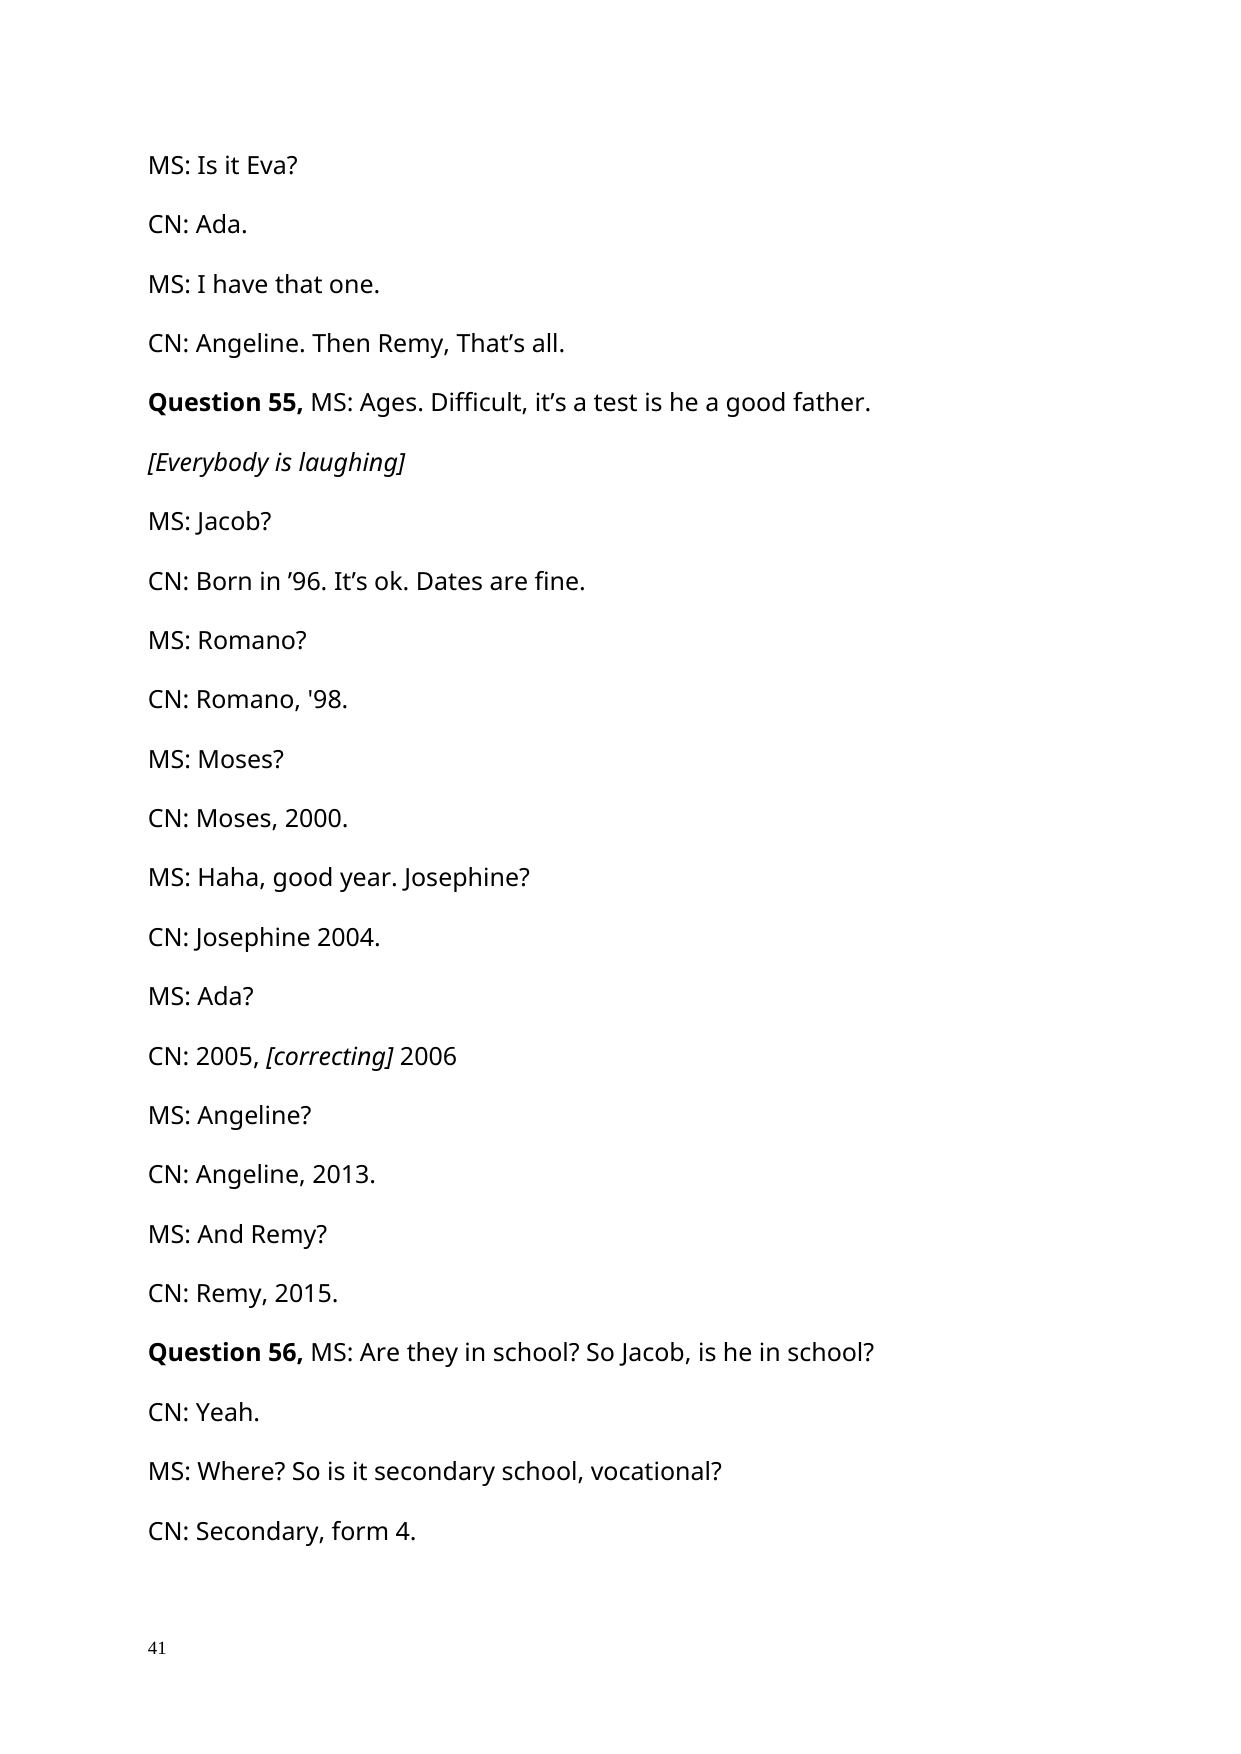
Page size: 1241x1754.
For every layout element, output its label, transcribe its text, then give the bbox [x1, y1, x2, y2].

text CN: Moses, 2000. [148, 801, 1093, 835]
text Question 55, MS: Ages. Difficult, it’s a test is he a good father. [148, 385, 1093, 419]
text CN: Yeah. [148, 1394, 1093, 1428]
text CN: Ada. [148, 207, 1093, 241]
text CN: 2005, [correcting] 2006 [148, 1038, 1093, 1072]
text CN: Remy, 2015. [148, 1276, 1093, 1310]
text MS: Is it Eva? [148, 148, 1093, 182]
text MS: And Remy? [148, 1216, 1093, 1250]
text CN: Romano, '98. [148, 682, 1093, 716]
text MS: Ada? [148, 979, 1093, 1013]
text MS: Where? So is it secondary school, vocational? [148, 1454, 1093, 1488]
text CN: Born in ’96. It’s ok. Dates are fine. [148, 563, 1093, 597]
text CN: Angeline. Then Remy, That’s all. [148, 326, 1093, 360]
text [Everybody is laughing] [148, 444, 1093, 478]
text CN: Secondary, form 4. [148, 1513, 1093, 1547]
text CN: Josephine 2004. [148, 919, 1093, 953]
text CN: Angeline, 2013. [148, 1157, 1093, 1191]
text MS: Romano? [148, 623, 1093, 657]
text MS: Haha, good year. Josephine? [148, 860, 1093, 894]
text MS: Angeline? [148, 1098, 1093, 1132]
text Question 56, MS: Are they in school? So Jacob, is he in school? [148, 1335, 1093, 1369]
text MS: Jacob? [148, 504, 1093, 538]
text MS: Moses? [148, 741, 1093, 775]
text MS: I have that one. [148, 266, 1093, 300]
